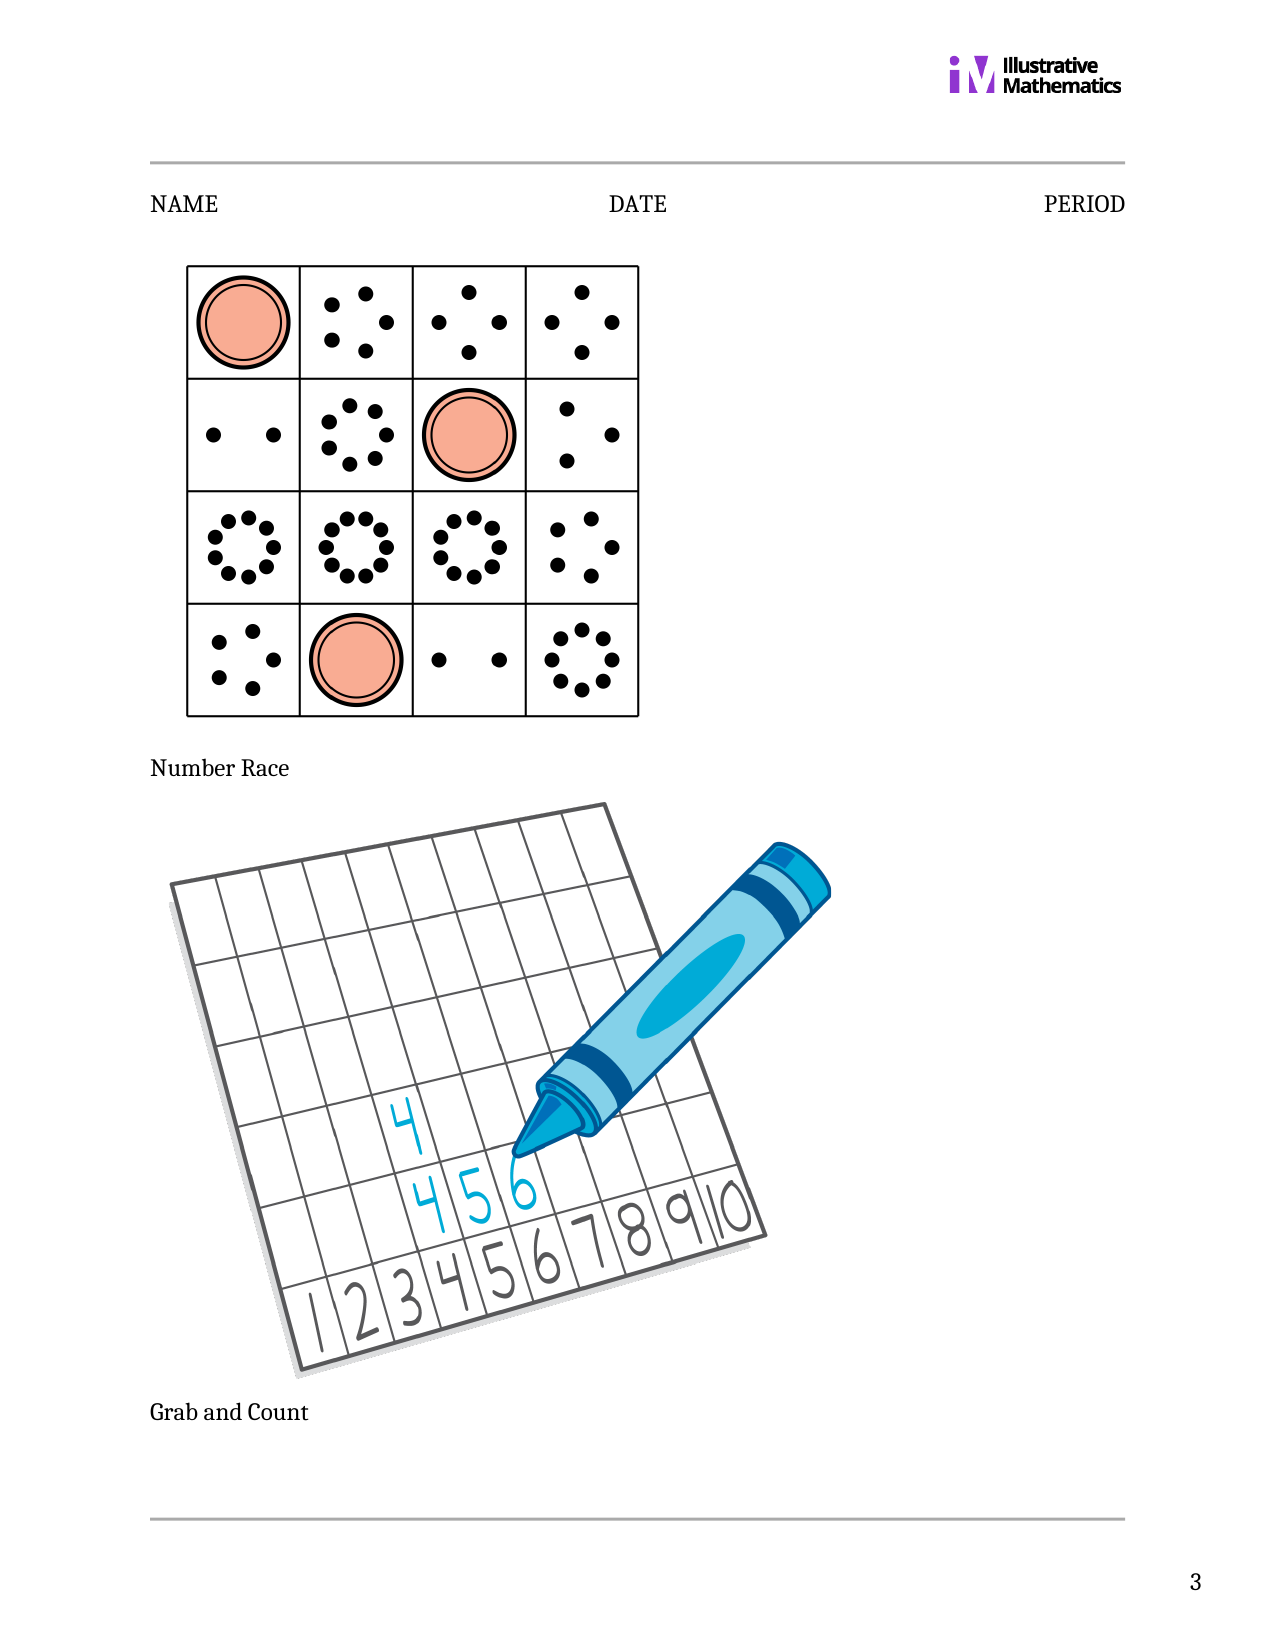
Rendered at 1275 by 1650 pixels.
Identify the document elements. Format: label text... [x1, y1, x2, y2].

picture [949, 55, 1121, 93]
picture [168, 247, 657, 735]
text Grab and Count [150, 1397, 1125, 1426]
text Number Race [150, 754, 1125, 782]
picture [168, 801, 832, 1379]
